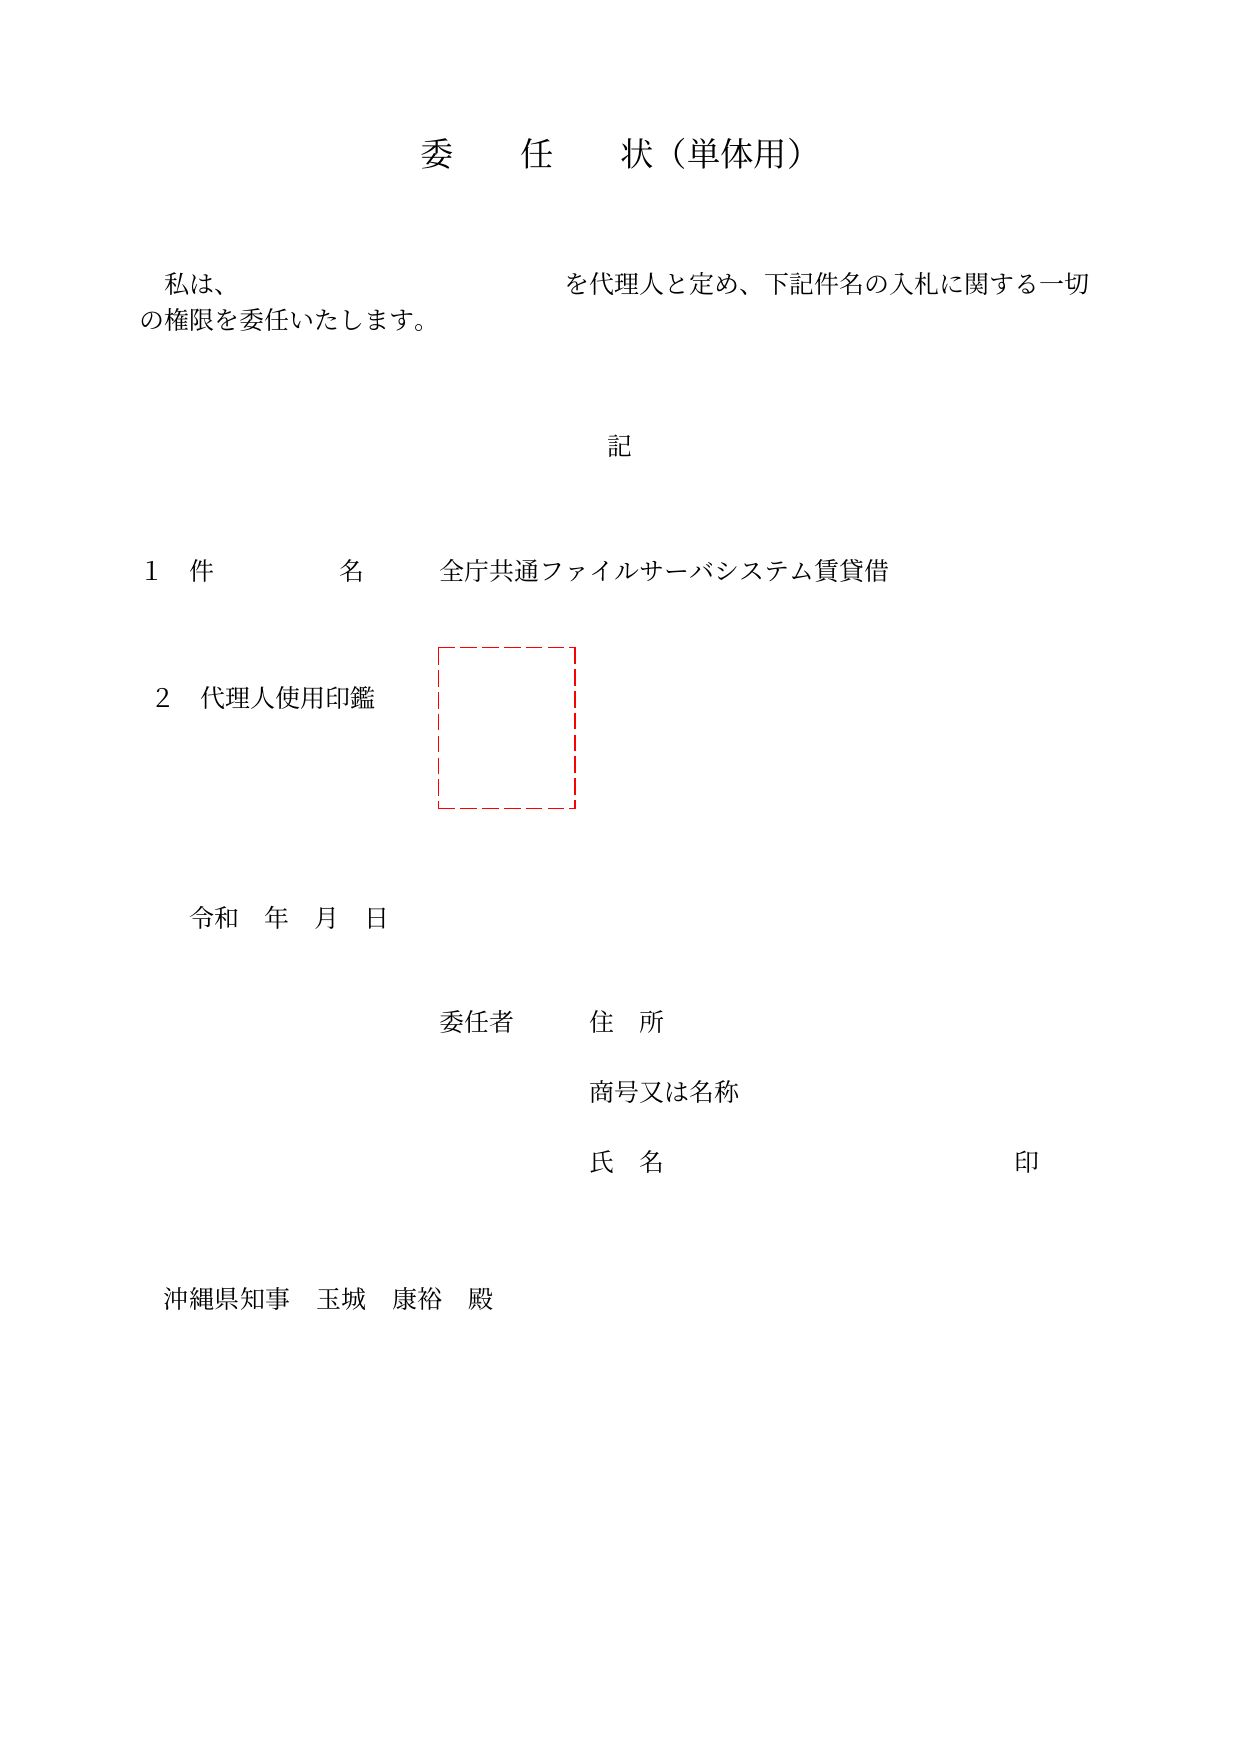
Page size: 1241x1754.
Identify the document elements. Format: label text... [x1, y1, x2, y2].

text 商号又は名称 [139, 1073, 1101, 1109]
text 委任者 住 所 [139, 1003, 1101, 1039]
text 沖縄県知事 玉城 康裕 殿 [139, 1281, 1101, 1316]
text 令和 年 月 日 [139, 899, 1101, 934]
table_header [439, 647, 575, 808]
table_header ２ 代理人使用印鑑 [144, 647, 439, 808]
text 私は、 を代理人と定め、下記件名の入札に関する一切の権限を委任いたします。 [139, 265, 1101, 337]
text 委 任 状（単体用） [139, 128, 1101, 176]
text 記 [139, 426, 1101, 462]
text １ 件 名 全庁共通ファイルサーバシステム賃貸借 [139, 552, 1101, 587]
text 氏 名 印 [139, 1143, 1101, 1179]
